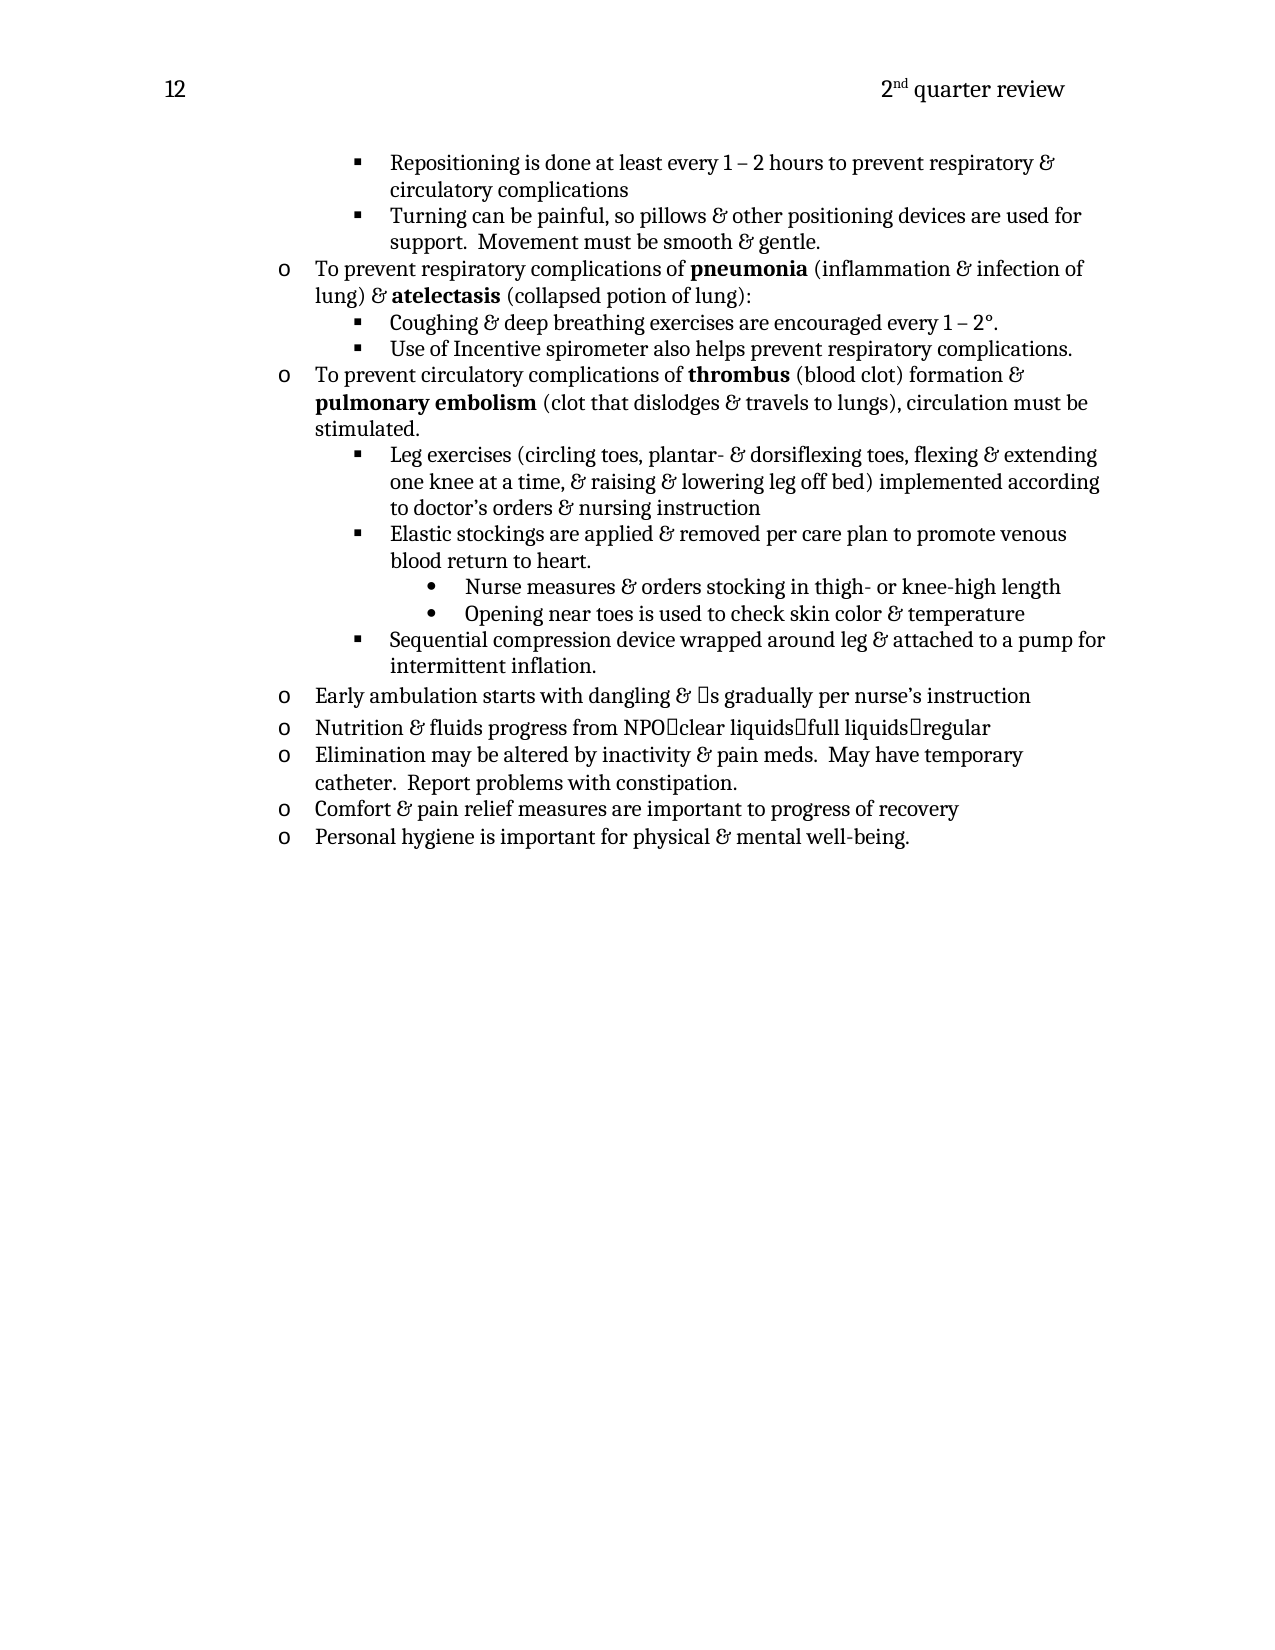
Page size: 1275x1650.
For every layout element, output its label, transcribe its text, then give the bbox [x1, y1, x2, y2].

list Early ambulation starts with dangling & s gradually per nurse’s instruction [277, 679, 1110, 711]
list Opening near toes is used to check skin color & temperature [427, 600, 1110, 627]
list Nutrition & fluids progress from NPOclear liquidsfull liquidsregular [277, 711, 1110, 742]
list Sequential compression device wrapped around leg & attached to a pump for intermittent inflation. [352, 627, 1110, 679]
list To prevent respiratory complications of pneumonia (inflammation & infection of lung) & atelectasis (collapsed potion of lung): [277, 255, 1110, 309]
list To prevent circulatory complications of thrombus (blood clot) formation & pulmonary embolism (clot that dislodges & travels to lungs), circulation must be stimulated. [277, 362, 1110, 442]
list Nurse measures & orders stocking in thigh- or knee-high length [427, 574, 1110, 600]
list Personal hygiene is important for physical & mental well-being. [277, 823, 1110, 851]
list Turning can be painful, so pillows & other positioning devices are used for support. Movement must be smooth & gentle. [352, 203, 1110, 255]
list Coughing & deep breathing exercises are encouraged every 1 – 2°. [352, 309, 1110, 336]
list Elimination may be altered by inactivity & pain meds. May have temporary catheter. Report problems with constipation. [277, 742, 1110, 796]
list Leg exercises (circling toes, plantar- & dorsiflexing toes, flexing & extending one knee at a time, & raising & lowering leg off bed) implemented according to doctor’s orders & nursing instruction [352, 442, 1110, 521]
list Comfort & pain relief measures are important to progress of recovery [277, 796, 1110, 823]
list Elastic stockings are applied & removed per care plan to promote venous blood return to heart. [352, 521, 1110, 574]
list Repositioning is done at least every 1 – 2 hours to prevent respiratory & circulatory complications [352, 150, 1110, 203]
list Use of Incentive spirometer also helps prevent respiratory complications. [352, 336, 1110, 362]
